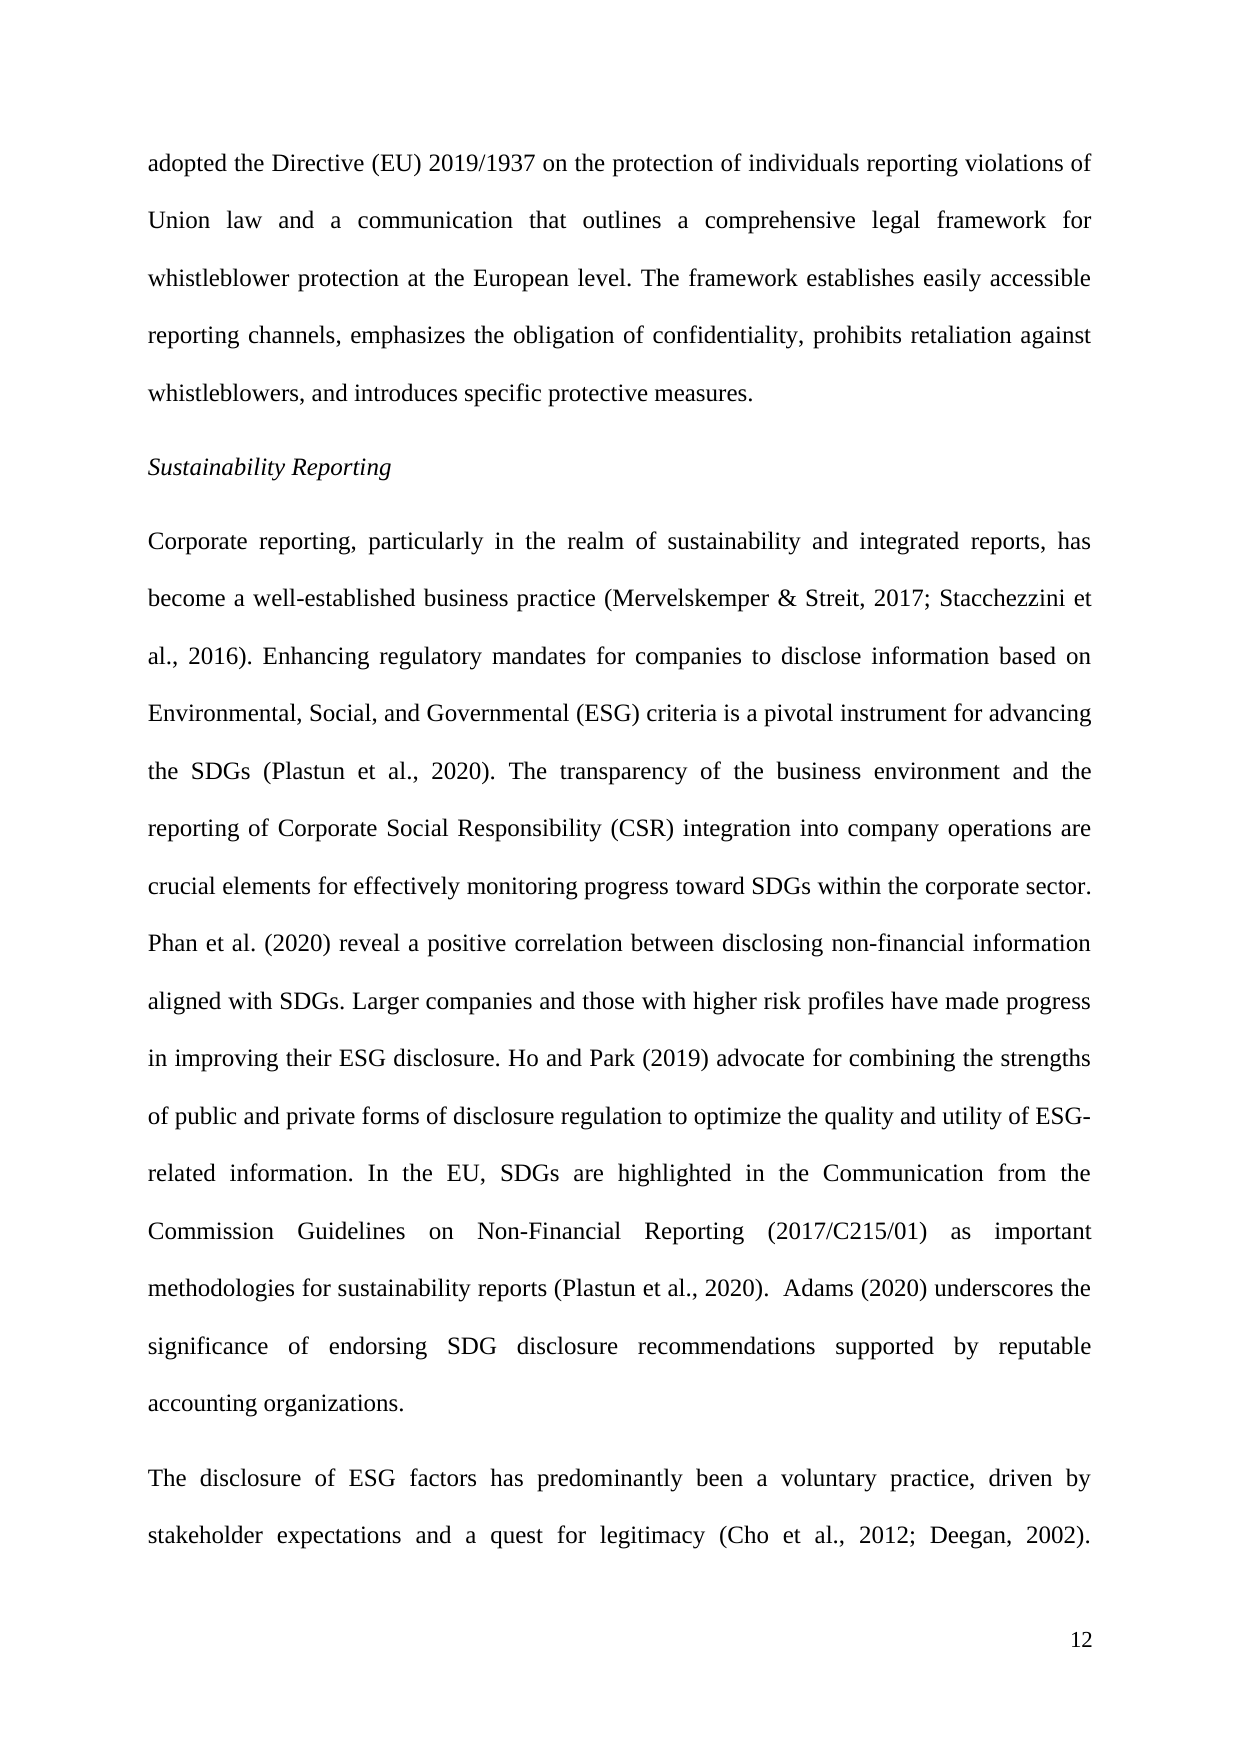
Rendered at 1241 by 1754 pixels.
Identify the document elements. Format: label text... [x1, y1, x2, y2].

text Corporate reporting, particularly in the realm of sustainability and integrated reports, has become a well-established business practice (Mervelskemper & Streit, 2017; Stacchezzini et al., 2016). Enhancing regulatory mandates for companies to disclose information based on Environmental, Social, and Governmental (ESG) criteria is a pivotal instrument for advancing the SDGs (Plastun et al., 2020). The transparency of the business environment and the reporting of Corporate Social Responsibility (CSR) integration into company operations are crucial elements for effectively monitoring progress toward SDGs within the corporate sector. Phan et al. (2020) reveal a positive correlation between disclosing non-financial information aligned with SDGs. Larger companies and those with higher risk profiles have made progress in improving their ESG disclosure. Ho and Park (2019) advocate for combining the strengths of public and private forms of disclosure regulation to optimize the quality and utility of ESG-related information. In the EU, SDGs are highlighted in the Communication from the Commission Guidelines on Non-Financial Reporting (2017/C215/01) as important methodologies for sustainability reports (Plastun et al., 2020). Adams (2020) underscores the significance of endorsing SDG disclosure recommendations supported by reputable accounting organizations. [148, 526, 1092, 1417]
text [148, 148, 1092, 406]
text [148, 1463, 1092, 1549]
text Sustainability Reporting [148, 452, 1092, 481]
